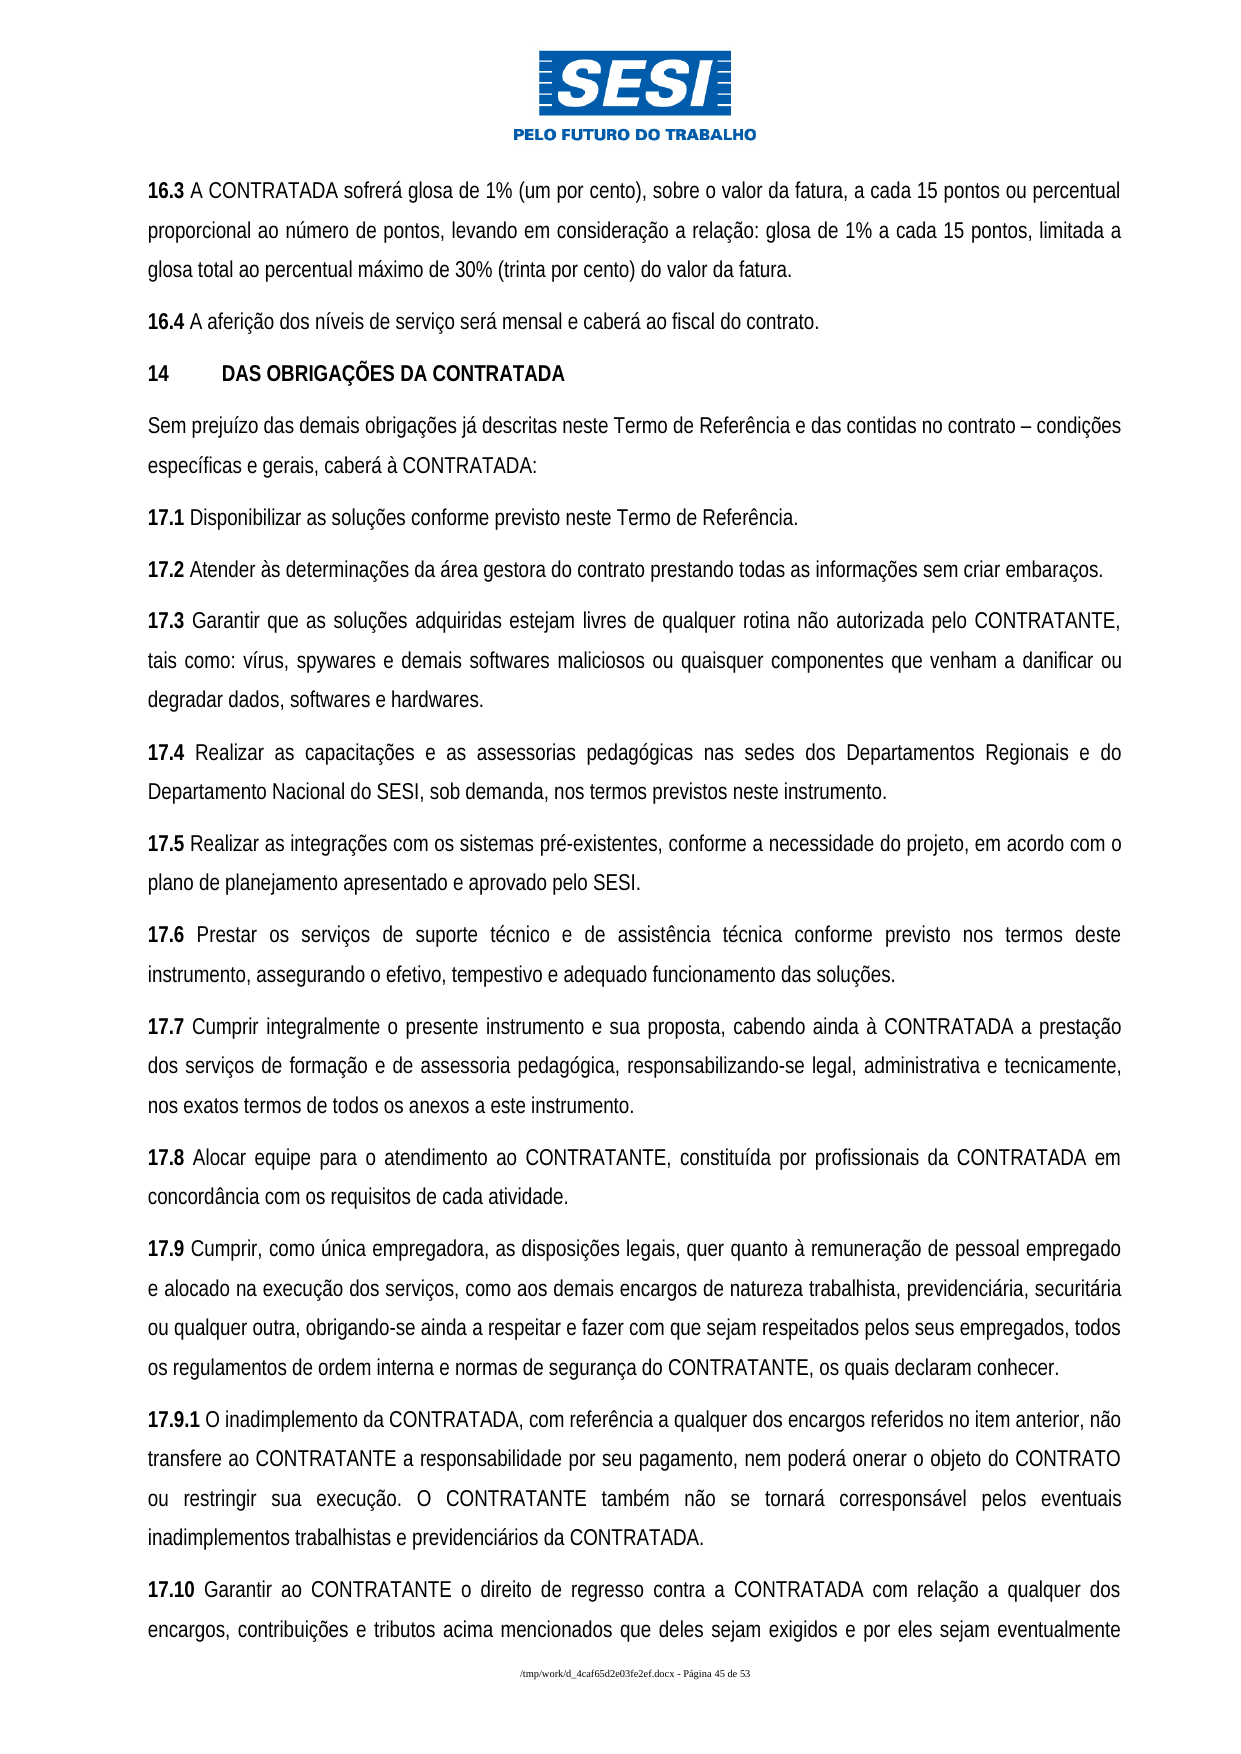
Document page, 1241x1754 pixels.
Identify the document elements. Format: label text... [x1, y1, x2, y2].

text 17.1 Disponibilizar as soluções conforme previsto neste Termo de Referência. [148, 503, 1122, 530]
text 16.3 A CONTRATADA sofrerá glosa de 1% (um por cento), sobre o valor da fatura, a cada 15 pontos ou percentual proporcional ao número de pontos, levando em consideração a relação: glosa de 1% a cada 15 pontos, limitada a glosa total ao percentual máximo de 30% (trinta por cento) do valor da fatura. [148, 177, 1122, 282]
text 17.5 Realizar as integrações com os sistemas pré-existentes, conforme a necessidade do projeto, em acordo com o plano de planejamento apresentado e aprovado pelo SESI. [148, 830, 1122, 896]
text 17.3 Garantir que as soluções adquiridas estejam livres de qualquer rotina não autorizada pelo CONTRATANTE, tais como: vírus, spywares e demais softwares maliciosos ou quaisquer componentes que venham a danificar ou degradar dados, softwares e hardwares. [148, 607, 1122, 713]
picture [492, 35, 778, 148]
text Sem prejuízo das demais obrigações já descritas neste Termo de Referência e das contidas no contrato – condições específicas e gerais, caberá à CONTRATADA: [148, 412, 1122, 478]
text 17.8 Alocar equipe para o atendimento ao CONTRATANTE, constituída por profissionais da CONTRATADA em concordância com os requisitos de cada atividade. [148, 1144, 1122, 1209]
text 17.7 Cumprir integralmente o presente instrumento e sua proposta, cabendo ainda à CONTRATADA a prestação dos serviços de formação e de assessoria pedagógica, responsabilizando-se legal, administrativa e tecnicamente, nos exatos termos de todos os anexos a este instrumento. [148, 1013, 1122, 1118]
text 17.9.1 O inadimplemento da CONTRATADA, com referência a qualquer dos encargos referidos no item anterior, não transfere ao CONTRATANTE a responsabilidade por seu pagamento, nem poderá onerar o objeto do CONTRATO ou restringir sua execução. O CONTRATANTE também não se tornará corresponsável pelos eventuais inadimplementos trabalhistas e previdenciários da CONTRATADA. [148, 1406, 1122, 1550]
text 17.9 Cumprir, como única empregadora, as disposições legais, quer quanto à remuneração de pessoal empregado e alocado na execução dos serviços, como aos demais encargos de natureza trabalhista, previdenciária, securitária ou qualquer outra, obrigando-se ainda a respeitar e fazer com que sejam respeitados pelos seus empregados, todos os regulamentos de ordem interna e normas de segurança do CONTRATANTE, os quais declaram conhecer. [148, 1235, 1122, 1380]
text 17.4 Realizar as capacitações e as assessorias pedagógicas nas sedes dos Departamentos Regionais e do Departamento Nacional do SESI, sob demanda, nos termos previstos neste instrumento. [148, 738, 1122, 804]
subtitle DAS OBRIGAÇÕES DA CONTRATADA [148, 360, 1122, 386]
text 17.2 Atender às determinações da área gestora do contrato prestando todas as informações sem criar embaraços. [148, 556, 1122, 582]
text 16.4 A aferição dos níveis de serviço será mensal e caberá ao fiscal do contrato. [148, 308, 1122, 334]
text 17.6 Prestar os serviços de suporte técnico e de assistência técnica conforme previsto nos termos deste instrumento, assegurando o efetivo, tempestivo e adequado funcionamento das soluções. [148, 921, 1122, 987]
